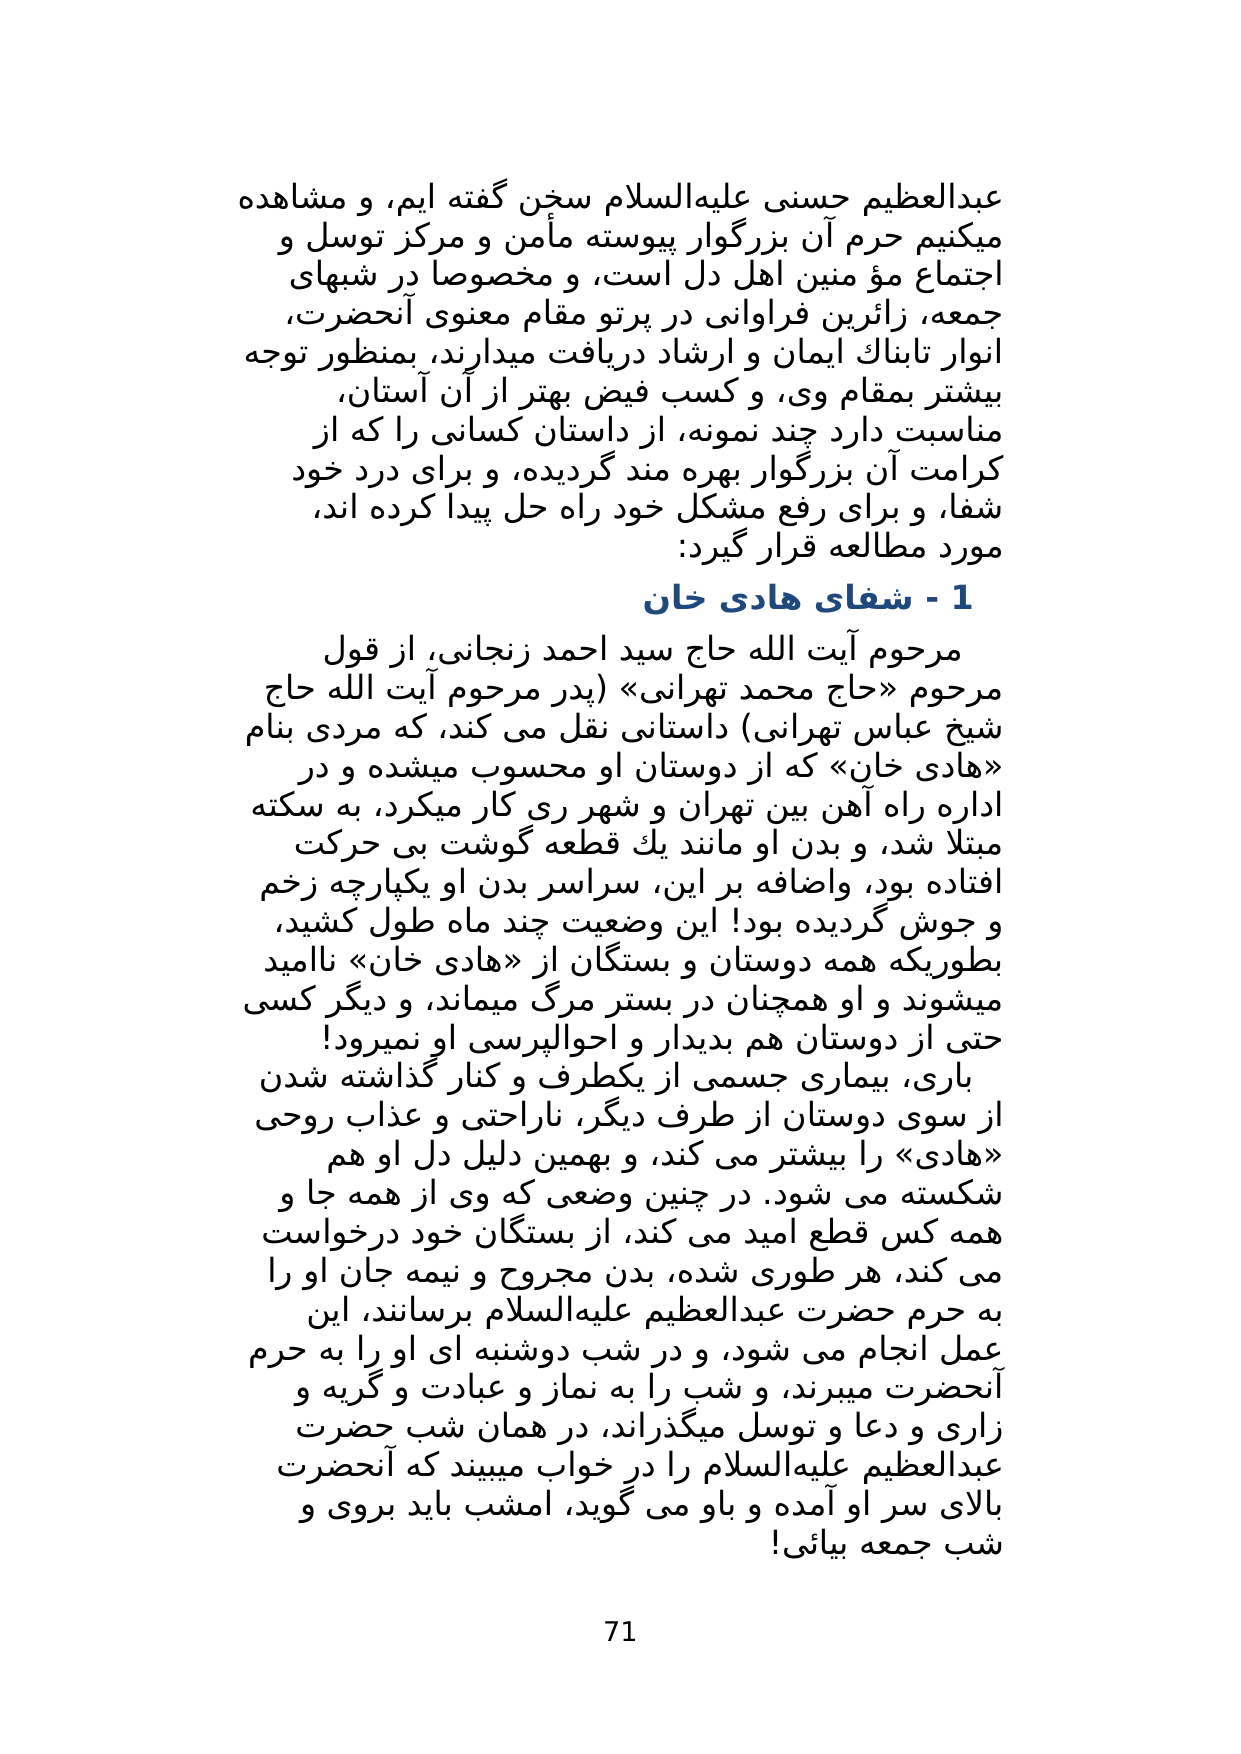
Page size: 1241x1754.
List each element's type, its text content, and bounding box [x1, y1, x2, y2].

subtitle 1 - شفاى هادى خان [236, 578, 1004, 617]
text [236, 177, 1004, 566]
text مرحوم آيت الله حاج سيد احمد زنجانى، از قول مرحوم «حاج محمد تهرانى» (پدر مرحوم آيت الله حاج شيخ عباس تهرانى) داستانى نقل مى كند، كه مردى بنام «هادى خان» كه از دوستان او محسوب ميشده و در اداره راه آهن بين تهران و شهر رى كار ميكرد، به سكته مبتلا شد، و بدن او مانند يك قطعه گوشت بى حركت افتاده بود، واضافه بر اين، سراسر بدن او يكپارچه زخم و جوش گرديده بود! اين وضعيت چند ماه طول كشيد، بطوريكه همه دوستان و بستگان از «هادى خان» نااميد ميشوند و او همچنان در بستر مرگ ميماند، و ديگر كسى حتى از دوستان هم بديدار و احوالپرسى او نميرود! [236, 629, 1004, 1057]
text بارى، بيمارى جسمى از يكطرف و كنار گذاشته شدن از سوى دوستان از طرف ديگر، ناراحتى و عذاب روحى «هادى» را بيشتر مى كند، و بهمين دليل دل او هم شكسته مى شود. در چنين وضعى كه وى از همه جا و همه كس قطع اميد مى كند، از بستگان خود درخواست مى كند، هر طورى شده، بدن مجروح و نيمه جان او را به حرم حضرت عبدالعظيم عليه‌السلام برسانند، اين عمل انجام مى شود، و در شب دوشنبه اى او را به حرم آنحضرت ميبرند، و شب را به نماز و عبادت و گريه و زارى و دعا و توسل ميگذراند، در همان شب حضرت عبدالعظيم عليه‌السلام را در خواب ميبيند كه آنحضرت بالاى سر او آمده و باو مى گويد، امشب بايد بروى و شب جمعه بيائى! [236, 1057, 1004, 1562]
